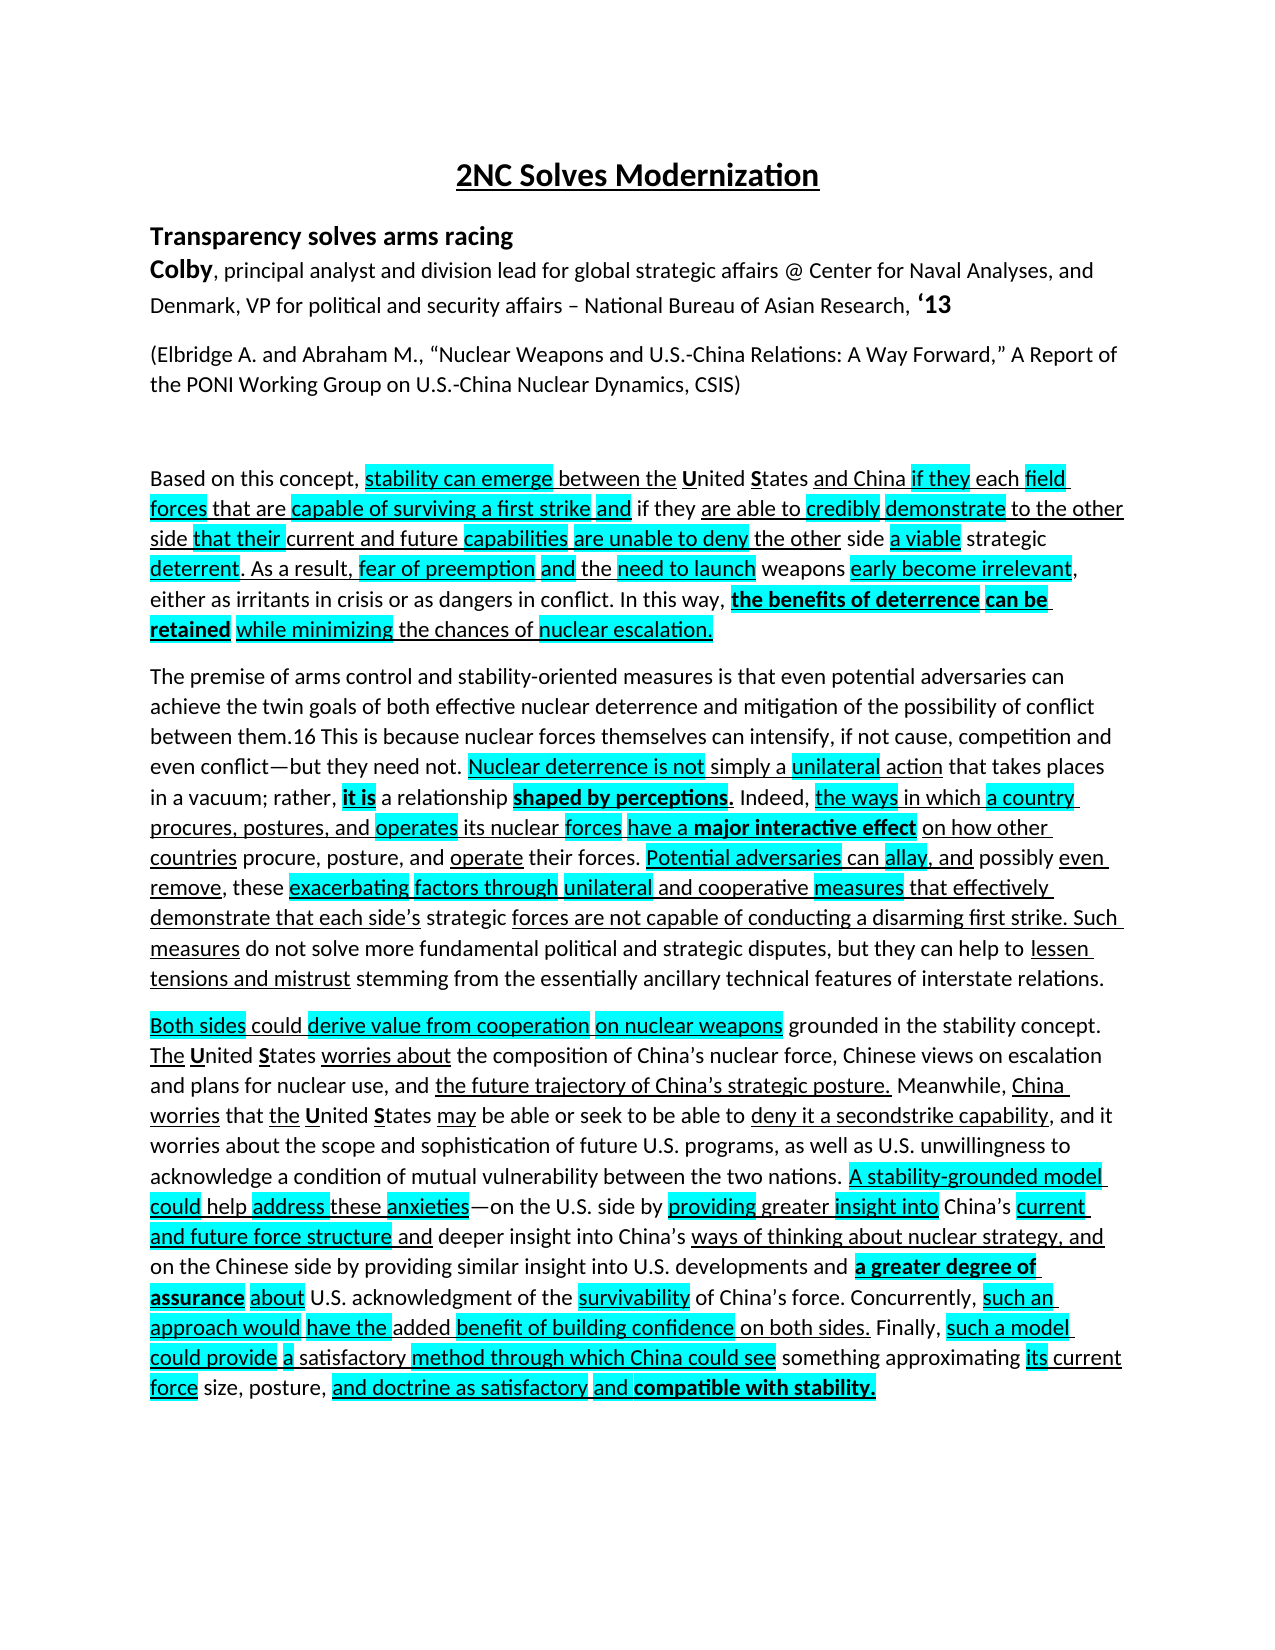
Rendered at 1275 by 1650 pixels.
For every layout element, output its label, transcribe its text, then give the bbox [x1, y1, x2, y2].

text Both sides could derive value from cooperation on nuclear weapons grounded in the stability concept. The United States worries about the composition of China’s nuclear force, Chinese views on escalation and plans for nuclear use, and the future trajectory of China’s strategic posture. Meanwhile, China worries that the United States may be able or seek to be able to deny it a secondstrike capability, and it worries about the scope and sophistication of future U.S. programs, as well as U.S. unwillingness to acknowledge a condition of mutual vulnerability between the two nations. A stability-grounded model could help address these anxieties—on the U.S. side by providing greater insight into China’s current and future force structure and deeper insight into China’s ways of thinking about nuclear strategy, and on the Chinese side by providing similar insight into U.S. developments and a greater degree of assurance about U.S. acknowledgment of the survivability of China’s force. Concurrently, such an approach would have the added benefit of building confidence on both sides. Finally, such a model could provide a satisfactory method through which China could see something approximating its current force size, posture, and doctrine as satisfactory and compatible with stability. [150, 1011, 1125, 1401]
text Based on this concept, stability can emerge between the United States and China if they each field forces that are capable of surviving a first strike and if they are able to credibly demonstrate to the other side that their current and future capabilities are unable to deny the other side a viable strategic deterrent. As a result, fear of preemption and the need to launch weapons early become irrelevant, either as irritants in crisis or as dangers in conflict. In this way, the benefits of deterrence can be retained while minimizing the chances of nuclear escalation. [150, 464, 1125, 643]
subtitle Transparency solves arms racing [150, 219, 1125, 252]
subtitle 2NC Solves Modernization [150, 154, 1125, 195]
text (Elbridge A. and Abraham M., “Nuclear Weapons and U.S.-China Relations: A Way Forward,” A Report of the PONI Working Group on U.S.-China Nuclear Dynamics, CSIS) [150, 340, 1125, 398]
text Colby, principal analyst and division lead for global strategic affairs @ Center for Naval Analyses, and Denmark, VP for political and security affairs – National Bureau of Asian Research, ‘13 [150, 252, 1125, 321]
text The premise of arms control and stability-oriented measures is that even potential adversaries can achieve the twin goals of both effective nuclear deterrence and mitigation of the possibility of conflict between them.16 This is because nuclear forces themselves can intensify, if not cause, competition and even conflict—but they need not. Nuclear deterrence is not simply a unilateral action that takes places in a vacuum; rather, it is a relationship shaped by perceptions. Indeed, the ways in which a country procures, postures, and operates its nuclear forces have a major interactive effect on how other countries procure, posture, and operate their forces. Potential adversaries can allay, and possibly even remove, these exacerbating factors through unilateral and cooperative measures that effectively demonstrate that each side’s strategic forces are not capable of conducting a disarming first strike. Such measures do not solve more fundamental political and strategic disputes, but they can help to lessen tensions and mistrust stemming from the essentially ancillary technical features of interstate relations. [150, 662, 1125, 992]
